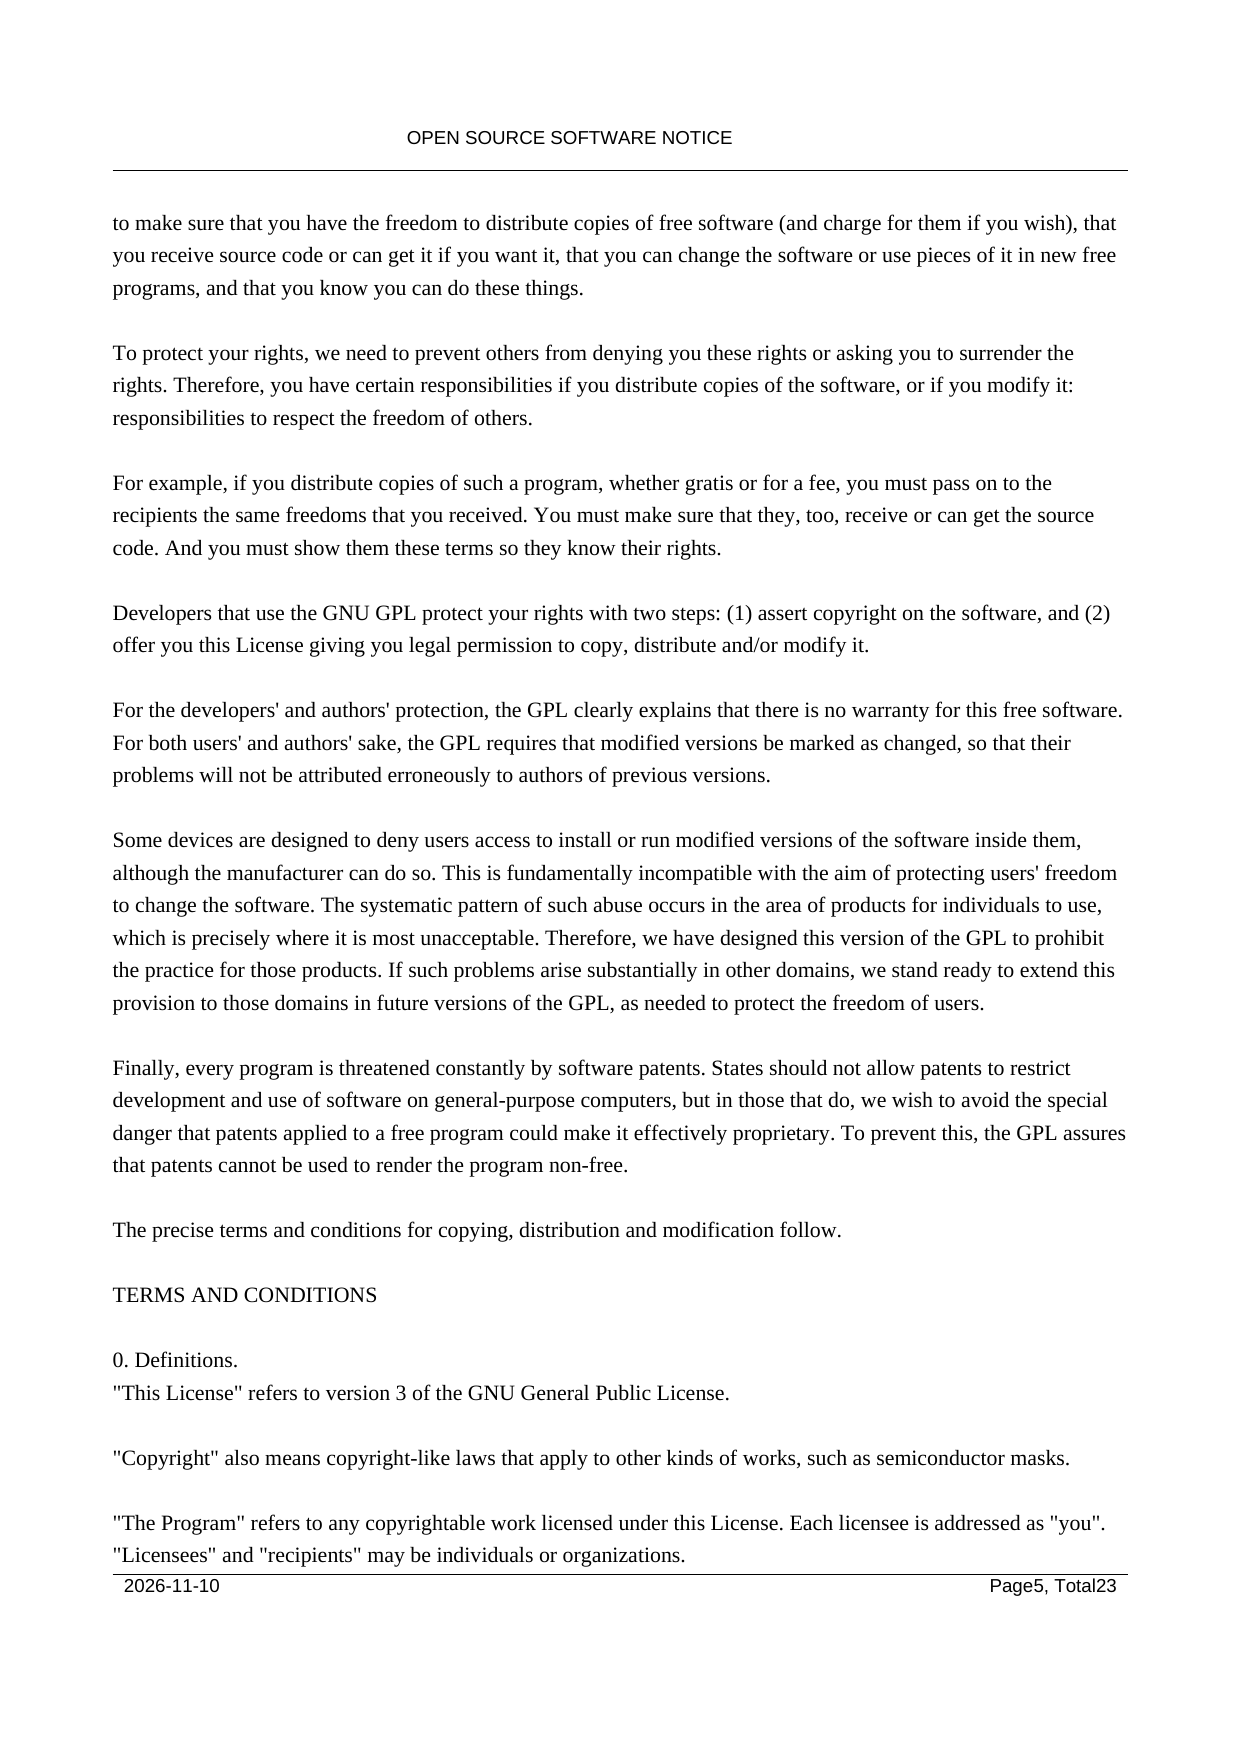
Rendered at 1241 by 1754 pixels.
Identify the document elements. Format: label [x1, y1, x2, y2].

text [112, 206, 1128, 1571]
